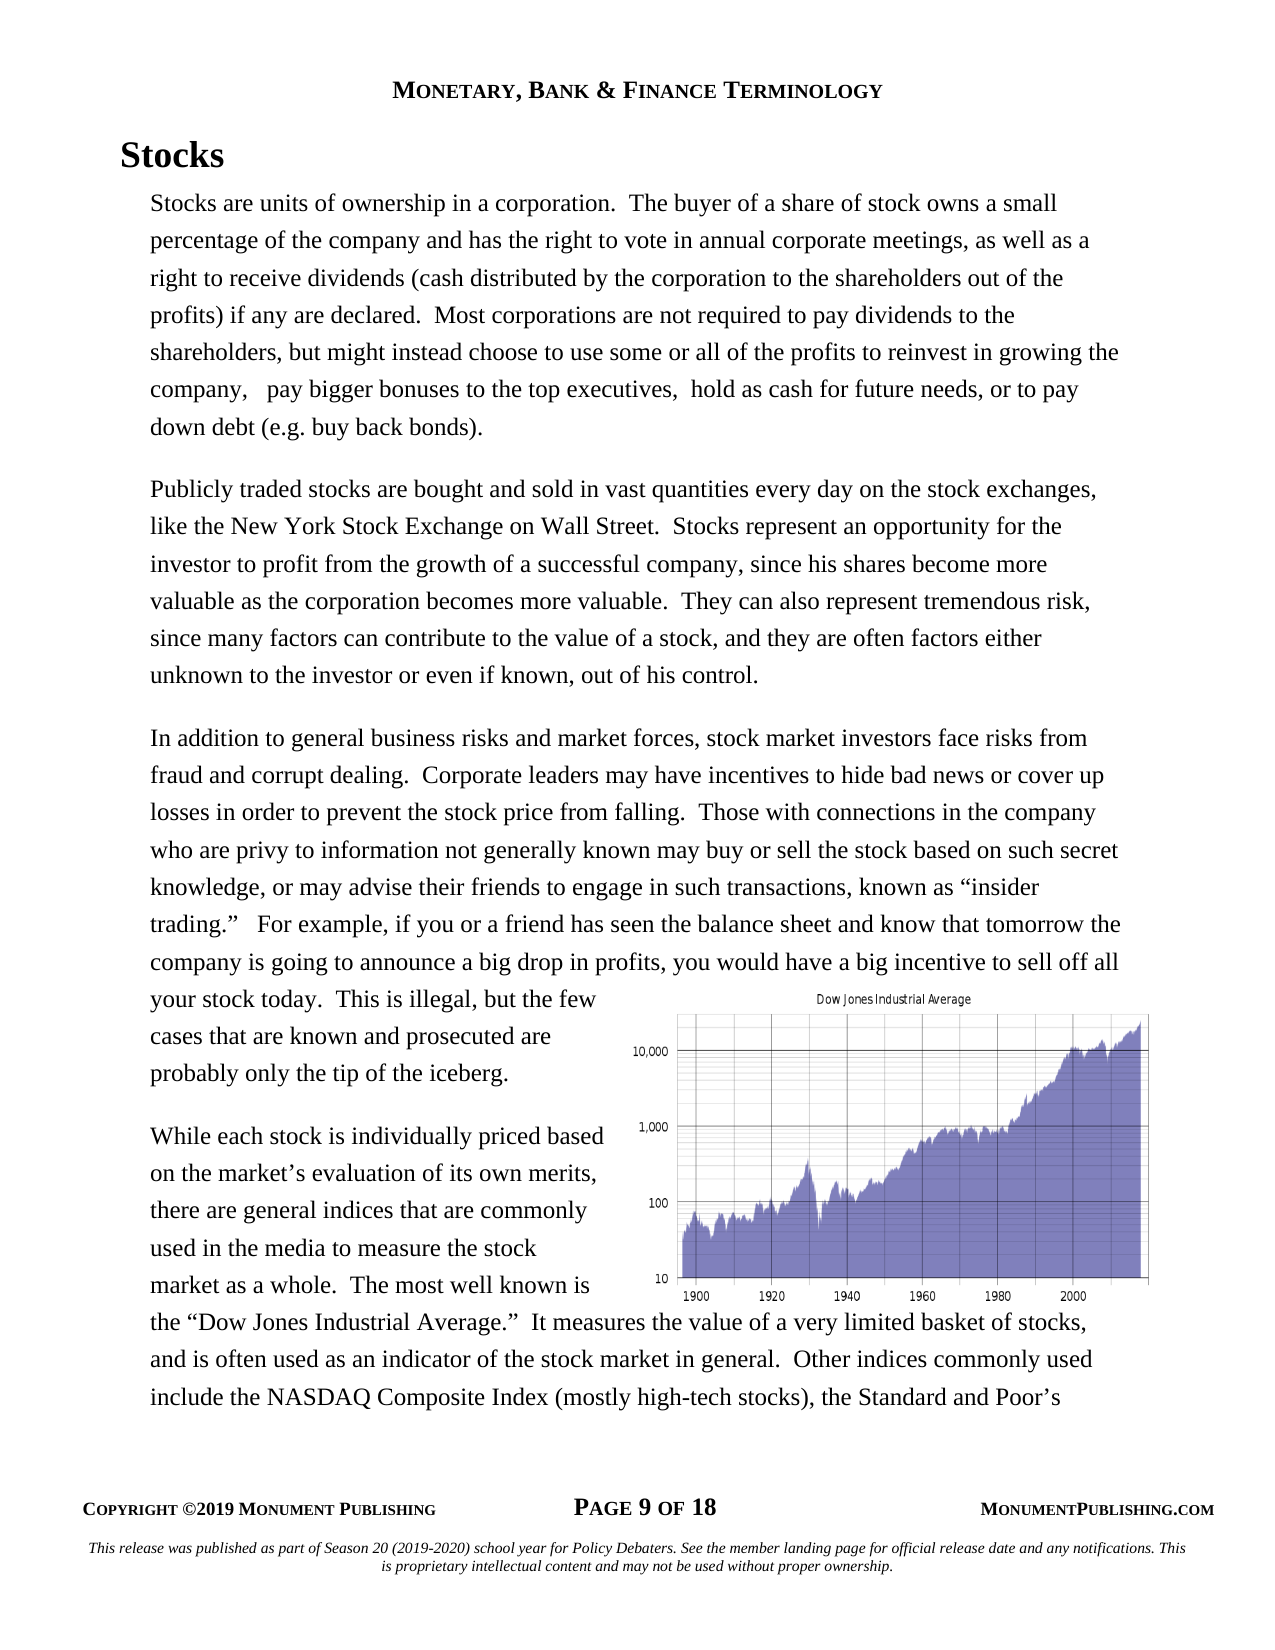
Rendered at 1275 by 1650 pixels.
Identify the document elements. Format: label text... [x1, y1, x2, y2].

picture [630, 978, 1155, 1305]
text Stocks are units of ownership in a corporation. The buyer of a share of stock owns a small percentage of the company and has the right to vote in annual corporate meetings, as well as a right to receive dividends (cash distributed by the corporation to the shareholders out of the profits) if any are declared. Most corporations are not required to pay dividends to the shareholders, but might instead choose to use some or all of the profits to reinvest in growing the company, pay bigger bonuses to the top executives, hold as cash for future needs, or to pay down debt (e.g. buy back bonds). [150, 188, 1125, 441]
text Publicly traded stocks are bought and sold in vast quantities every day on the stock exchanges, like the New York Stock Exchange on Wall Street. Stocks represent an opportunity for the investor to profit from the growth of a successful company, since his shares become more valuable as the corporation becomes more valuable. They can also represent tremendous risk, since many factors can contribute to the value of a stock, and they are often factors either unknown to the investor or even if known, out of his control. [150, 474, 1125, 689]
text In addition to general business risks and market forces, stock market investors face risks from fraud and corrupt dealing. Corporate leaders may have incentives to hide bad news or cover up losses in order to prevent the stock price from falling. Those with connections in the company who are privy to information not generally known may buy or sell the stock based on such secret knowledge, or may advise their friends to engage in such transactions, known as “insider trading.” For example, if you or a friend has seen the balance sheet and know that tomorrow the company is going to announce a big drop in profits, you would have a big incentive to sell off all your stock today. This is illegal, but the few cases that are known and prosecuted are probably only the tip of the iceberg. [150, 723, 1125, 1087]
text Stocks [120, 132, 1155, 176]
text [150, 1121, 1125, 1411]
